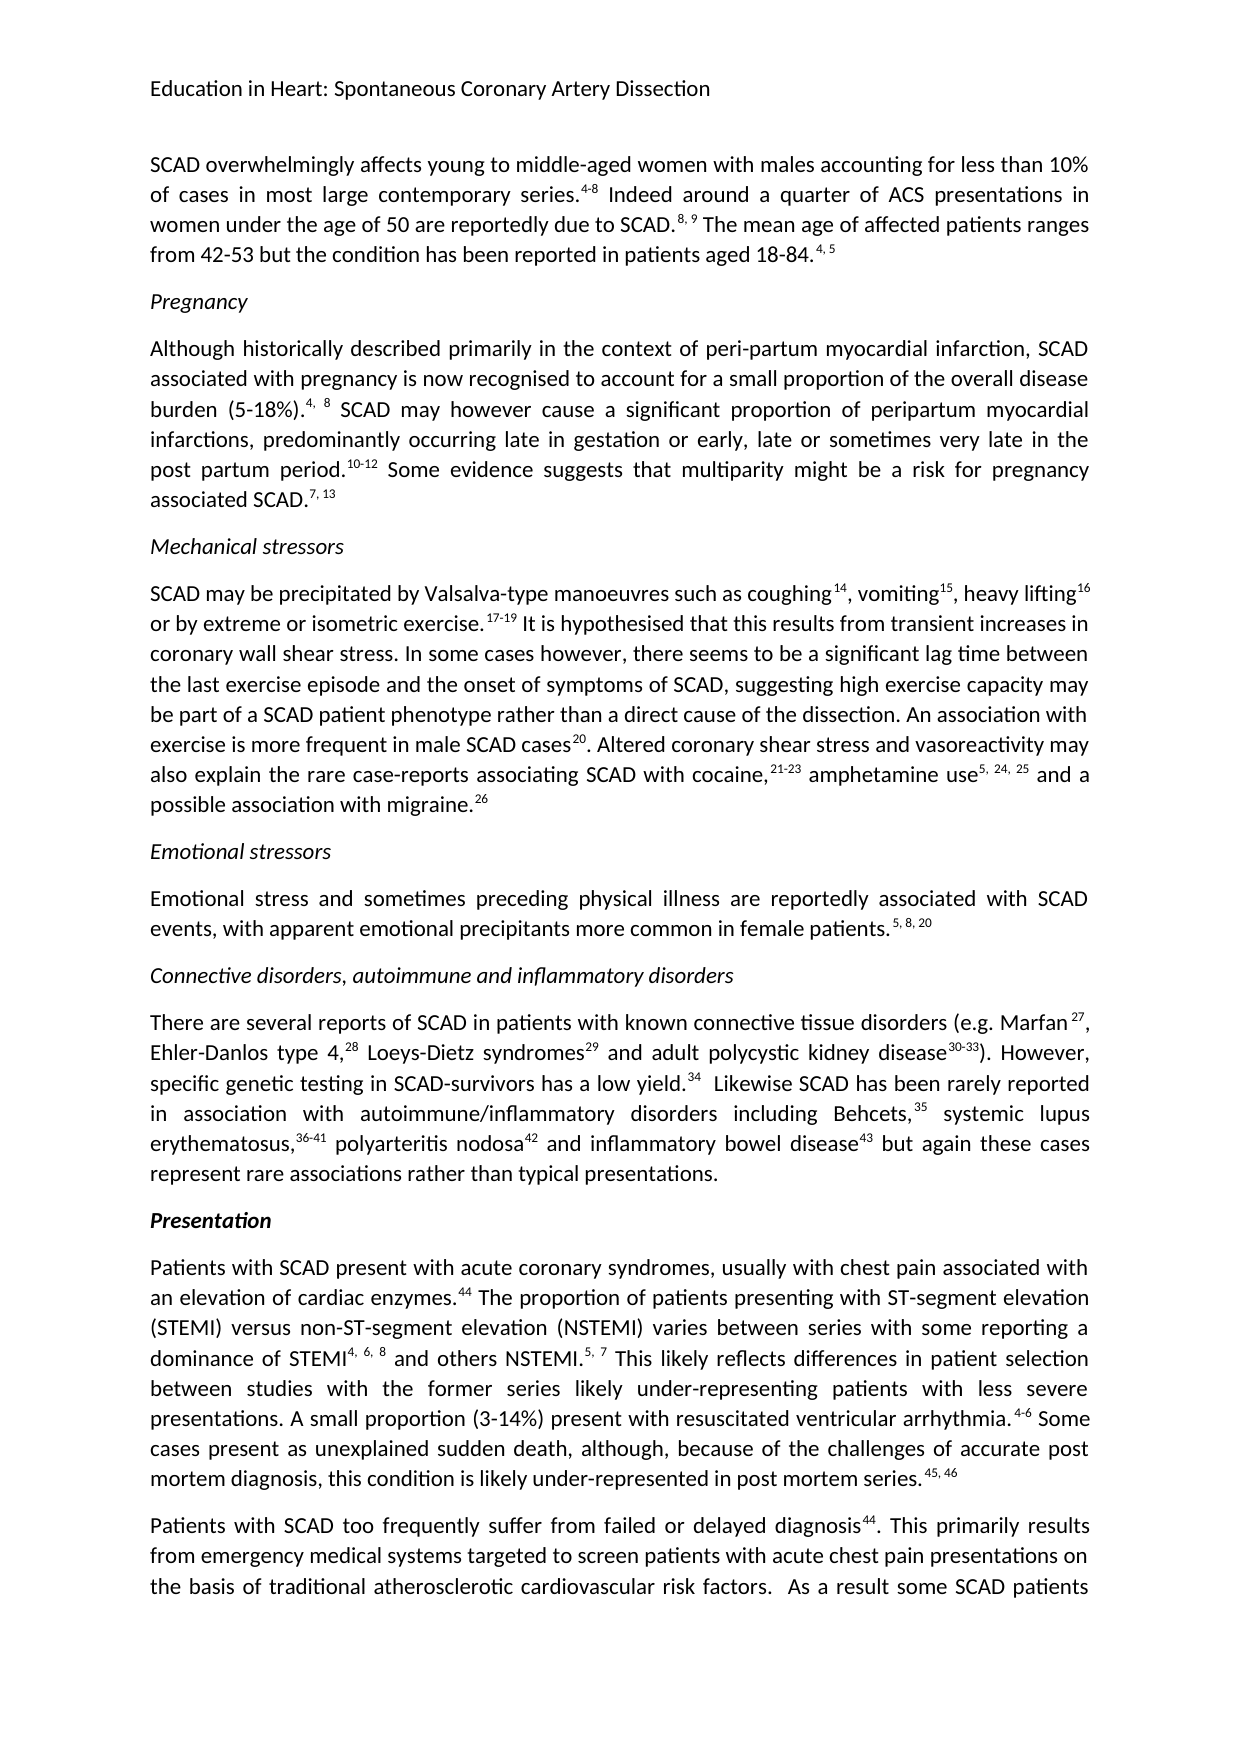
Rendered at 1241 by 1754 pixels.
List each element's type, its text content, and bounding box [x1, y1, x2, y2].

text Pregnancy [150, 287, 1090, 316]
text Emotional stressors [150, 837, 1090, 866]
text Presentation [150, 1206, 1090, 1234]
text Emotional stress and sometimes preceding physical illness are reportedly associated with SCAD events, with apparent emotional precipitants more common in female patients.5, 8, 20 [150, 884, 1090, 943]
text Mechanical stressors [150, 532, 1090, 560]
text SCAD may be precipitated by Valsalva-type manoeuvres such as coughing14, vomiting15, heavy lifting16 or by extreme or isometric exercise.17-19 It is hypothesised that this results from transient increases in coronary wall shear stress. In some cases however, there seems to be a significant lag time between the last exercise episode and the onset of symptoms of SCAD, suggesting high exercise capacity may be part of a SCAD patient phenotype rather than a direct cause of the dissection. An association with exercise is more frequent in male SCAD cases20. Altered coronary shear stress and vasoreactivity may also explain the rare case-reports associating SCAD with cocaine,21-23 amphetamine use5, 24, 25 and a possible association with migraine.26 [150, 579, 1090, 819]
text There are several reports of SCAD in patients with known connective tissue disorders (e.g. Marfan27, Ehler-Danlos type 4,28 Loeys-Dietz syndromes29 and adult polycystic kidney disease30-33). However, specific genetic testing in SCAD-survivors has a low yield.34 Likewise SCAD has been rarely reported in association with autoimmune/inflammatory disorders including Behcets,35 systemic lupus erythematosus,36-41 polyarteritis nodosa42 and inflammatory bowel disease43 but again these cases represent rare associations rather than typical presentations. [150, 1008, 1090, 1187]
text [150, 1511, 1090, 1600]
text Patients with SCAD present with acute coronary syndromes, usually with chest pain associated with an elevation of cardiac enzymes.44 The proportion of patients presenting with ST-segment elevation (STEMI) versus non-ST-segment elevation (NSTEMI) varies between series with some reporting a dominance of STEMI4, 6, 8 and others NSTEMI.5, 7 This likely reflects differences in patient selection between studies with the former series likely under-representing patients with less severe presentations. A small proportion (3-14%) present with resuscitated ventricular arrhythmia.4-6 Some cases present as unexplained sudden death, although, because of the challenges of accurate post mortem diagnosis, this condition is likely under-represented in post mortem series.45, 46 [150, 1253, 1090, 1493]
text SCAD overwhelmingly affects young to middle-aged women with males accounting for less than 10% of cases in most large contemporary series.4-8 Indeed around a quarter of ACS presentations in women under the age of 50 are reportedly due to SCAD.8, 9 The mean age of affected patients ranges from 42-53 but the condition has been reported in patients aged 18-84.4, 5 [150, 150, 1090, 269]
text Although historically described primarily in the context of peri-partum myocardial infarction, SCAD associated with pregnancy is now recognised to account for a small proportion of the overall disease burden (5-18%).4, 8 SCAD may however cause a significant proportion of peripartum myocardial infarctions, predominantly occurring late in gestation or early, late or sometimes very late in the post partum period.10-12 Some evidence suggests that multiparity might be a risk for pregnancy associated SCAD.7, 13 [150, 334, 1090, 513]
text Connective disorders, autoimmune and inflammatory disorders [150, 961, 1090, 989]
